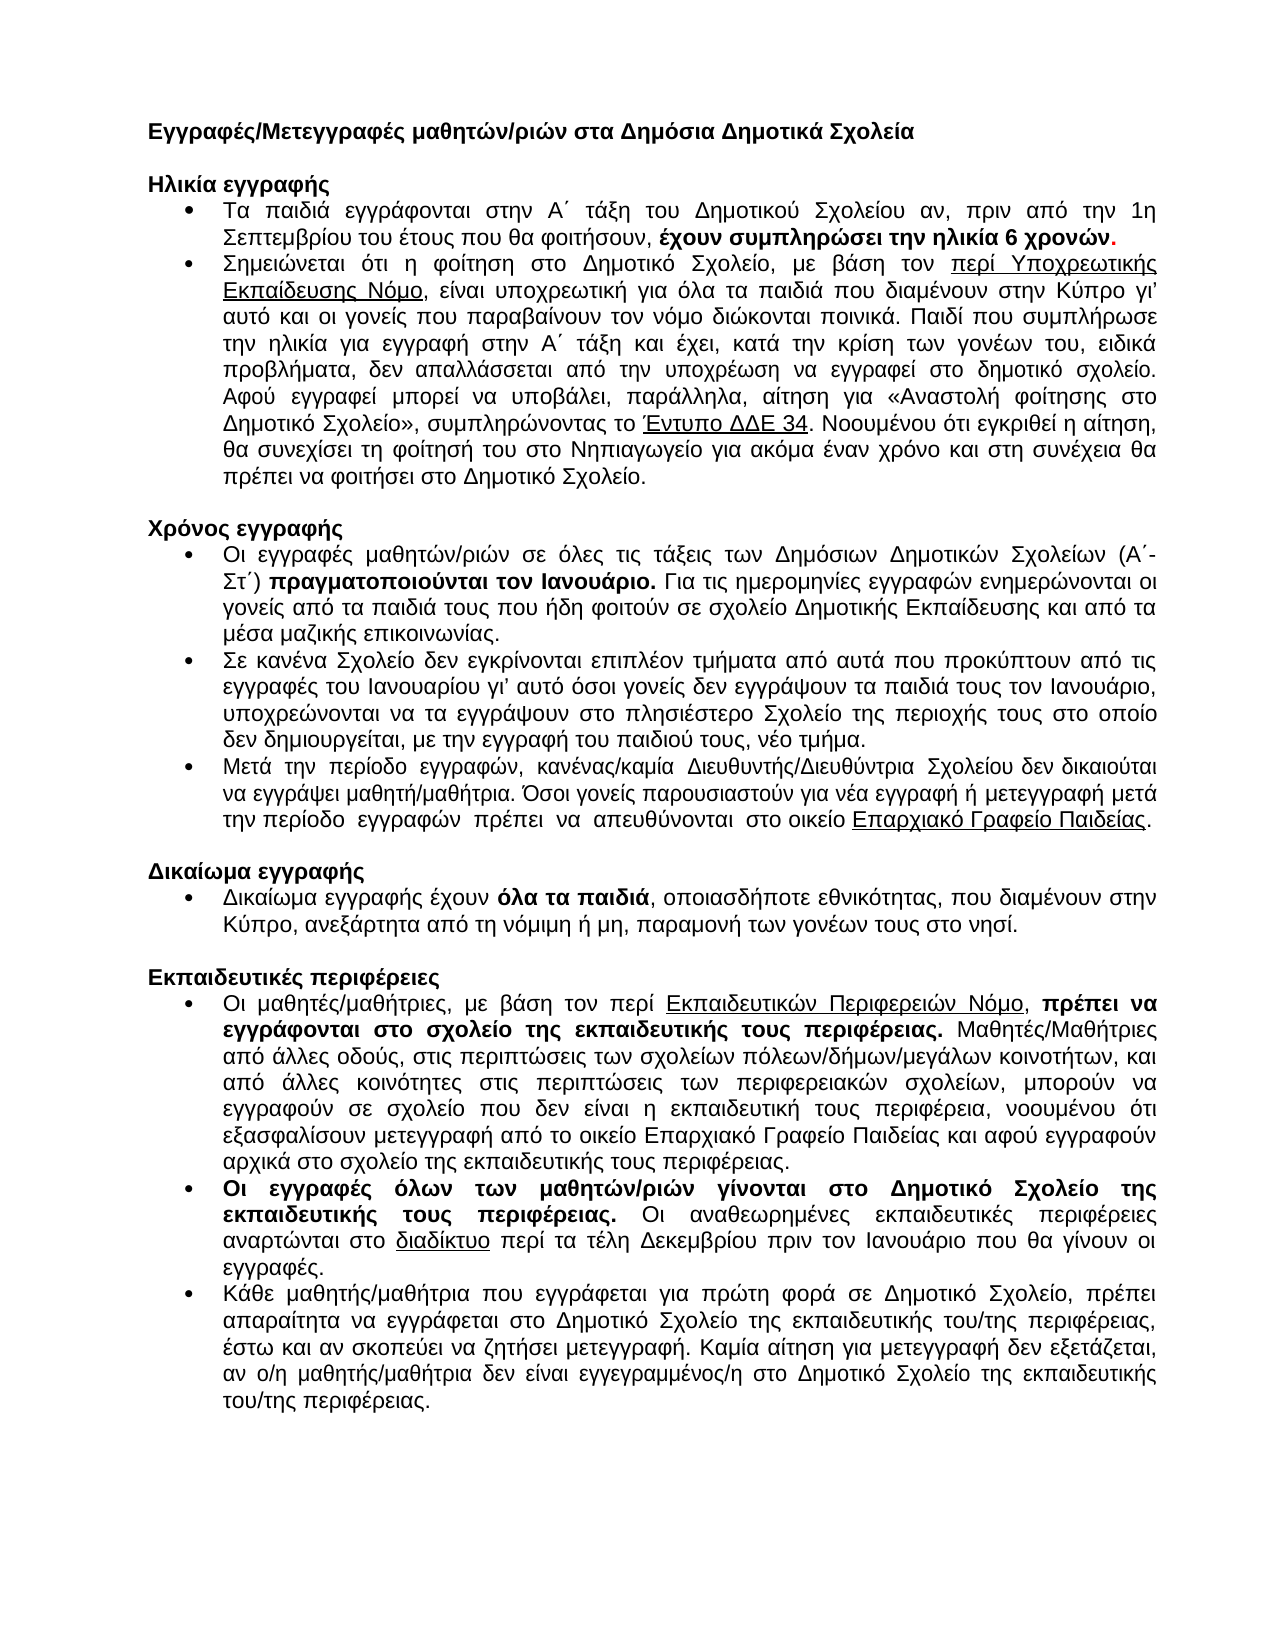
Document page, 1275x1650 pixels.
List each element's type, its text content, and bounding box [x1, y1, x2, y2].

subtitle Εκπαιδευτικές περιφέρειες [148, 964, 1169, 990]
list Σημειώνεται ότι η φοίτηση στο Δημοτικό Σχολείο, με βάση τον περί Υποχρεωτικής Εκπαίδευσης Νόμο, είναι υποχρεωτική για όλα τα παιδιά που διαμένουν στην Κύπρο γι’ αυτό και οι γονείς που παραβαίνουν τον νόμο διώκονται ποινικά. Παιδί που συμπλήρωσε την ηλικία για εγγραφή στην Α΄ τάξη και έχει, κατά την κρίση των γονέων του, ειδικά προβλήματα, δεν απαλλάσσεται από την υποχρέωση να εγγραφεί στο δημοτικό σχολείο. Αφού εγγραφεί μπορεί να υποβάλει, παράλληλα, αίτηση για «Αναστολή φοίτησης στο Δημοτικό Σχολείο», συμπληρώνοντας το Έντυπο ΔΔΕ 34. Νοουμένου ότι εγκριθεί η αίτηση, θα συνεχίσει τη φοίτησή του στο Νηπιαγωγείο για ακόμα έναν χρόνο και στη συνέχεια θα πρέπει να φοιτήσει στο Δημοτικό Σχολείο. [185, 250, 1157, 489]
list Οι εγγραφές όλων των μαθητών/ριών γίνονται στο Δημοτικό Σχολείο της εκπαιδευτικής τους περιφέρειας. Οι αναθεωρημένες εκπαιδευτικές περιφέρειες αναρτώνται στο διαδίκτυο περί τα τέλη Δεκεμβρίου πριν τον Ιανουάριο που θα γίνουν οι εγγραφές. [185, 1175, 1157, 1280]
list Τα παιδιά εγγράφονται στην Α΄ τάξη του Δημοτικού Σχολείου αν, πριν από την 1η Σεπτεμβρίου του έτους που θα φοιτήσουν, έχουν συμπληρώσει την ηλικία 6 χρονών. [185, 197, 1157, 250]
list Οι μαθητές/μαθήτριες, με βάση τον περί Εκπαιδευτικών Περιφερειών Νόμο, πρέπει να εγγράφονται στο σχολείο της εκπαιδευτικής τους περιφέρειας. Μαθητές/Μαθήτριες από άλλες οδούς, στις περιπτώσεις των σχολείων πόλεων/δήμων/μεγάλων κοινοτήτων, και από άλλες κοινότητες στις περιπτώσεις των περιφερειακών σχολείων, μπορούν να εγγραφούν σε σχολείο που δεν είναι η εκπαιδευτική τους περιφέρεια, νοουμένου ότι εξασφαλίσουν μετεγγραφή από το οικείο Επαρχιακό Γραφείο Παιδείας και αφού εγγραφούν αρχικά στο σχολείο της εκπαιδευτικής τους περιφέρειας. [185, 990, 1157, 1174]
subtitle Εγγραφές/Μετεγγραφές μαθητών/ριών στα Δημόσια Δημοτικά Σχολεία [148, 118, 1169, 144]
list Σε κανένα Σχολείο δεν εγκρίνονται επιπλέον τμήματα από αυτά που προκύπτουν από τις εγγραφές του Ιανουαρίου γι’ αυτό όσοι γονείς δεν εγγράψουν τα παιδιά τους τον Ιανουάριο, υποχρεώνονται να τα εγγράψουν στο πλησιέστερο Σχολείο της περιοχής τους στο οποίο δεν δημιουργείται, με την εγγραφή του παιδιού τους, νέο τμήμα. [185, 647, 1157, 753]
subtitle Χρόνος εγγραφής [148, 514, 1169, 541]
list Δικαίωμα εγγραφής έχουν όλα τα παιδιά, οποιασδήποτε εθνικότητας, που διαμένουν στην Κύπρο, ανεξάρτητα από τη νόμιμη ή μη, παραμονή των γονέων τους στο νησί. [185, 884, 1157, 937]
subtitle Δικαίωμα εγγραφής [148, 858, 1169, 884]
list Κάθε μαθητής/μαθήτρια που εγγράφεται για πρώτη φορά σε Δημοτικό Σχολείο, πρέπει απαραίτητα να εγγράφεται στο Δημοτικό Σχολείο της εκπαιδευτικής του/της περιφέρειας, έστω και αν σκοπεύει να ζητήσει μετεγγραφή. Καμία αίτηση για μετεγγραφή δεν εξετάζεται, αν ο/η μαθητής/μαθήτρια δεν είναι εγγεγραμμένος/η στο Δημοτικό Σχολείο της εκπαιδευτικής του/της περιφέρειας. [185, 1280, 1157, 1413]
text Ηλικία εγγραφής [148, 171, 1169, 197]
list Μετά την περίοδο εγγραφών, κανένας/καμία Διευθυντής/Διευθύντρια Σχολείου δεν δικαιούται να εγγράψει μαθητή/μαθήτρια. Όσοι γονείς παρουσιαστούν για νέα εγγραφή ή μετεγγραφή μετά την περίοδο εγγραφών πρέπει να απευθύνονται στο οικείο Επαρχιακό Γραφείο Παιδείας. [185, 753, 1157, 832]
list Οι εγγραφές μαθητών/ριών σε όλες τις τάξεις των Δημόσιων Δημοτικών Σχολείων (Α΄- Στ΄) πραγματοποιούνται τον Ιανουάριο. Για τις ημερομηνίες εγγραφών ενημερώνονται οι γονείς από τα παιδιά τους που ήδη φοιτούν σε σχολείο Δημοτικής Εκπαίδευσης και από τα μέσα μαζικής επικοινωνίας. [185, 541, 1157, 647]
